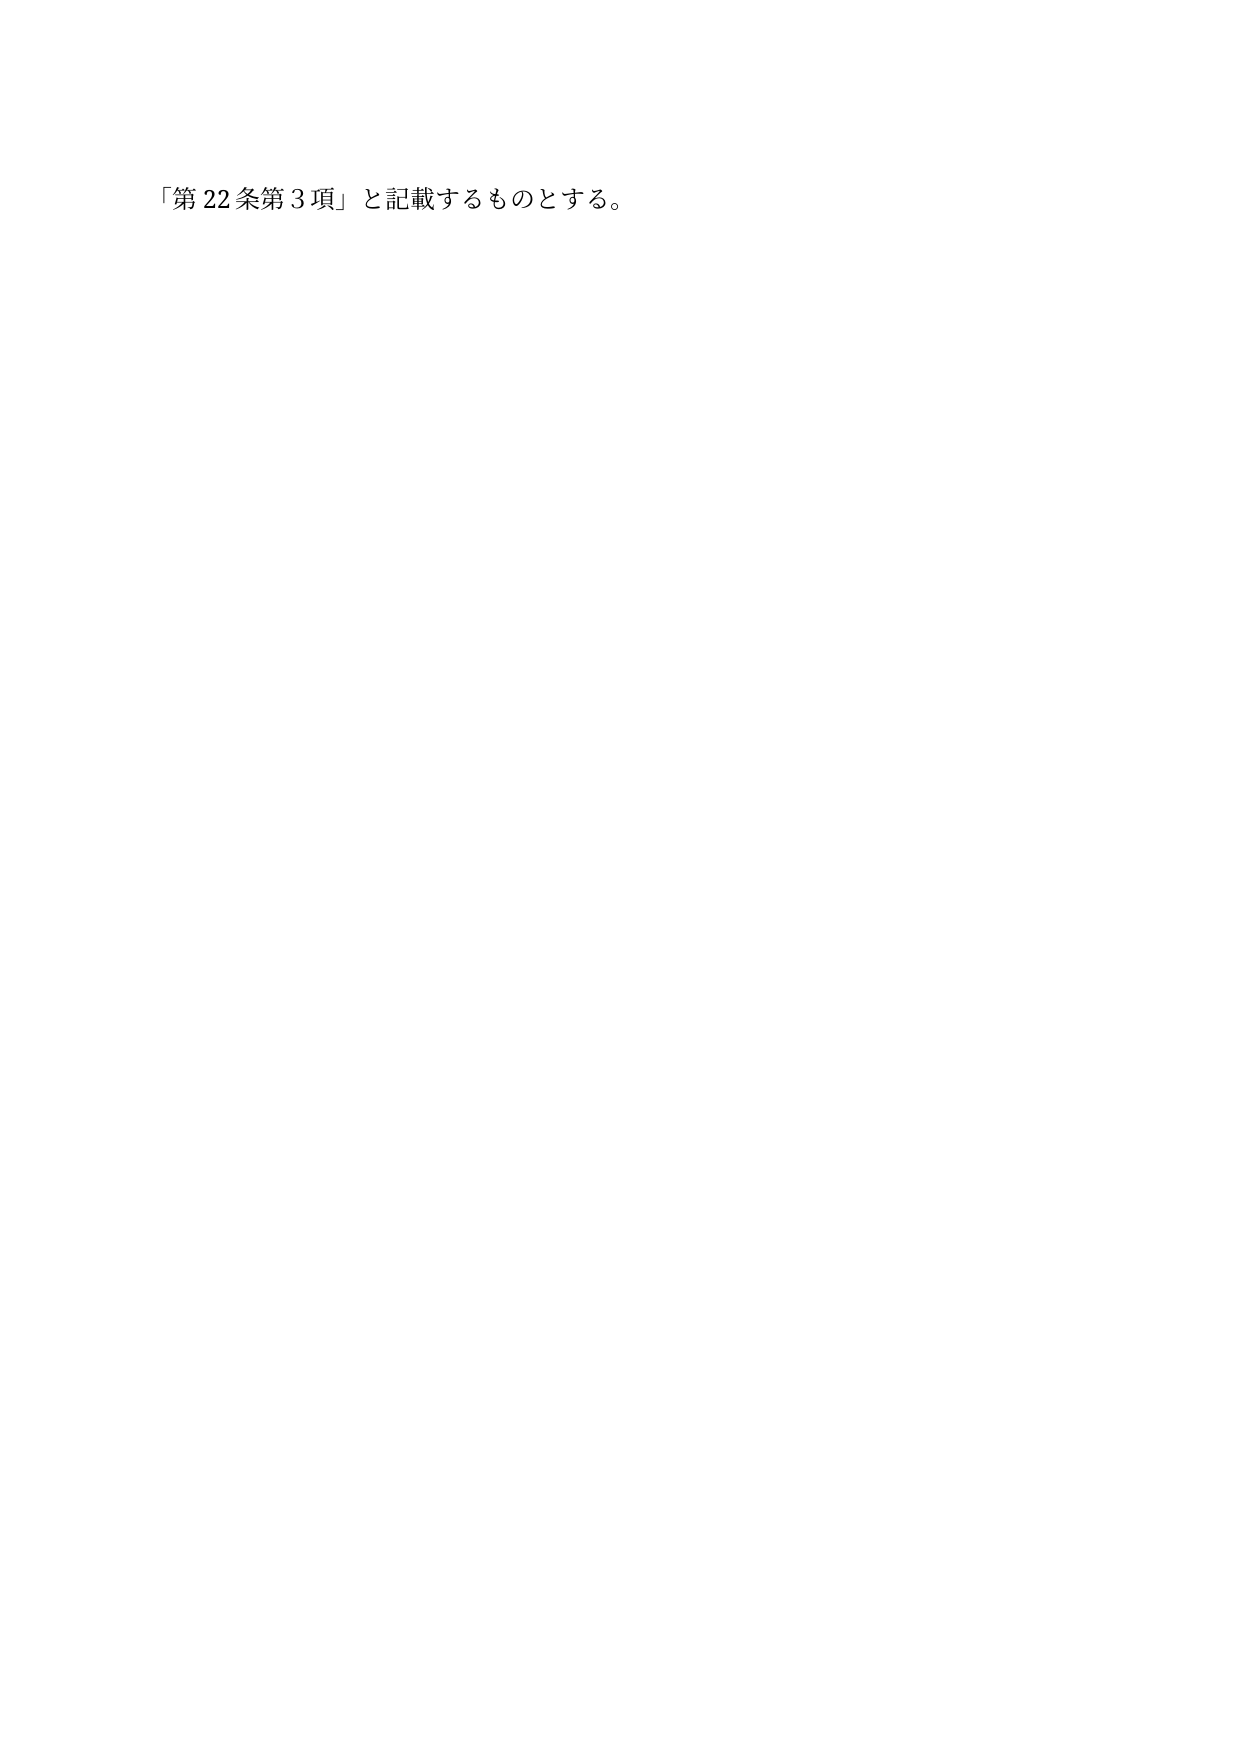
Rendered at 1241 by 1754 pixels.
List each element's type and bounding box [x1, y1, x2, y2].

text [148, 179, 1092, 217]
